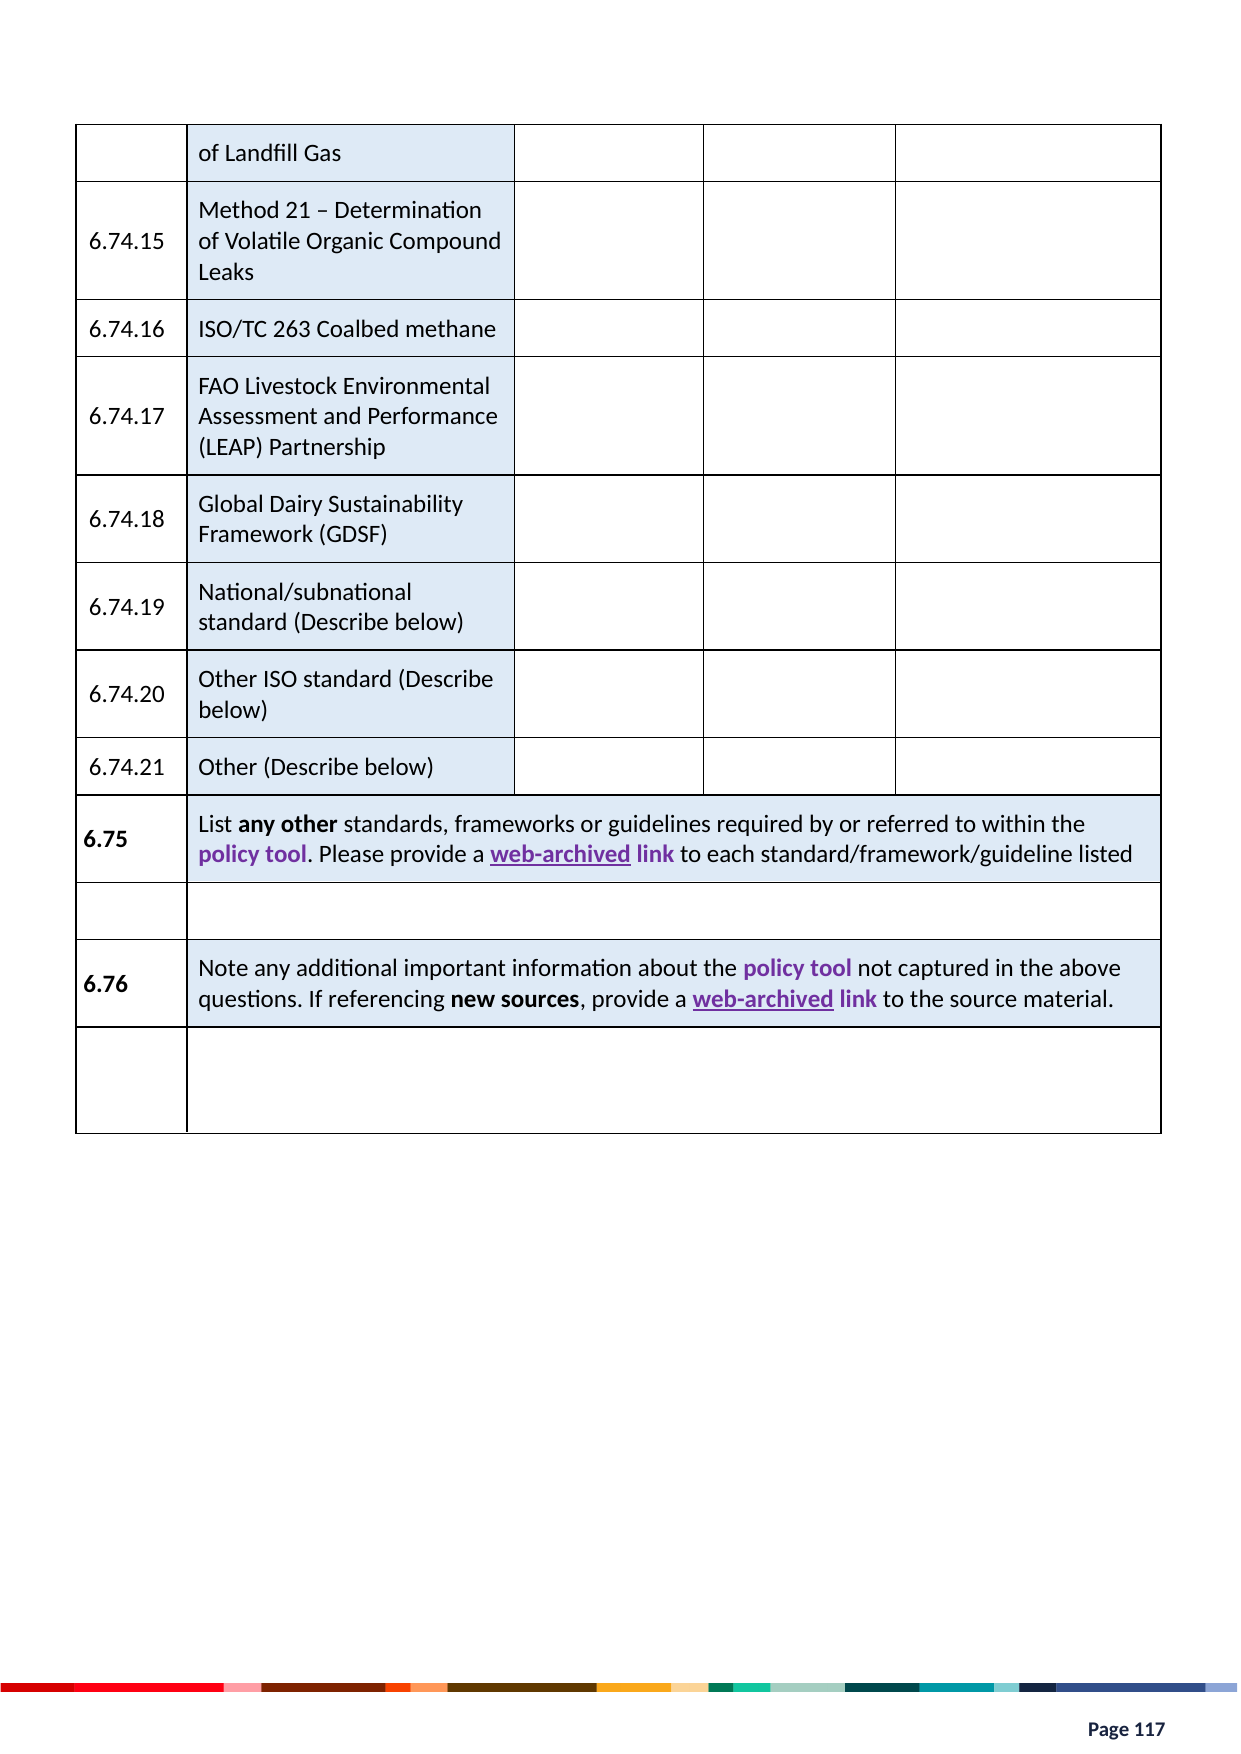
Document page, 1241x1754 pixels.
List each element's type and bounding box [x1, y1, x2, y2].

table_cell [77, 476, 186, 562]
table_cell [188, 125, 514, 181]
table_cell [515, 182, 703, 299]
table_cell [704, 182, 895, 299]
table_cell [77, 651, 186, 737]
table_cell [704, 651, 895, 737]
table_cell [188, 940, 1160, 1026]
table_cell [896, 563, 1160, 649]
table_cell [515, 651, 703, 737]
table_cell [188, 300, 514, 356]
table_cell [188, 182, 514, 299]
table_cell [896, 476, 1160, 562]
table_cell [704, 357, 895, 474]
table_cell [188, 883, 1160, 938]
picture [0, 1683, 1236, 1692]
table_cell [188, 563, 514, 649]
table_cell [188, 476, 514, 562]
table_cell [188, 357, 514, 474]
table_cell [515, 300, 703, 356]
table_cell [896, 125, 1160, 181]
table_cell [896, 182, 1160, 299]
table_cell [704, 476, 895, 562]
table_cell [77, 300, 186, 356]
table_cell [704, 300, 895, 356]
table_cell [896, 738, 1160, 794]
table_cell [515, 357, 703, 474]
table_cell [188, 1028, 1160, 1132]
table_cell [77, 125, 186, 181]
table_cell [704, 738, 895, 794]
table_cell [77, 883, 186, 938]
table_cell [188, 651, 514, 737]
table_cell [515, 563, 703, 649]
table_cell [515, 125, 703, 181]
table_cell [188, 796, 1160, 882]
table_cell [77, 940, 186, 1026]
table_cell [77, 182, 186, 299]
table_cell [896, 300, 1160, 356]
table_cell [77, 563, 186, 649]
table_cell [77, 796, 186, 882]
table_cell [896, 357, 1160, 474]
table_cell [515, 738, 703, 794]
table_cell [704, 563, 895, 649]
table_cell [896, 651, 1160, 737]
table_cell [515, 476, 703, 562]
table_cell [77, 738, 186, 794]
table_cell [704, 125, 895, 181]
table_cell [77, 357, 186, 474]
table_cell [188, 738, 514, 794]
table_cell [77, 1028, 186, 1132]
